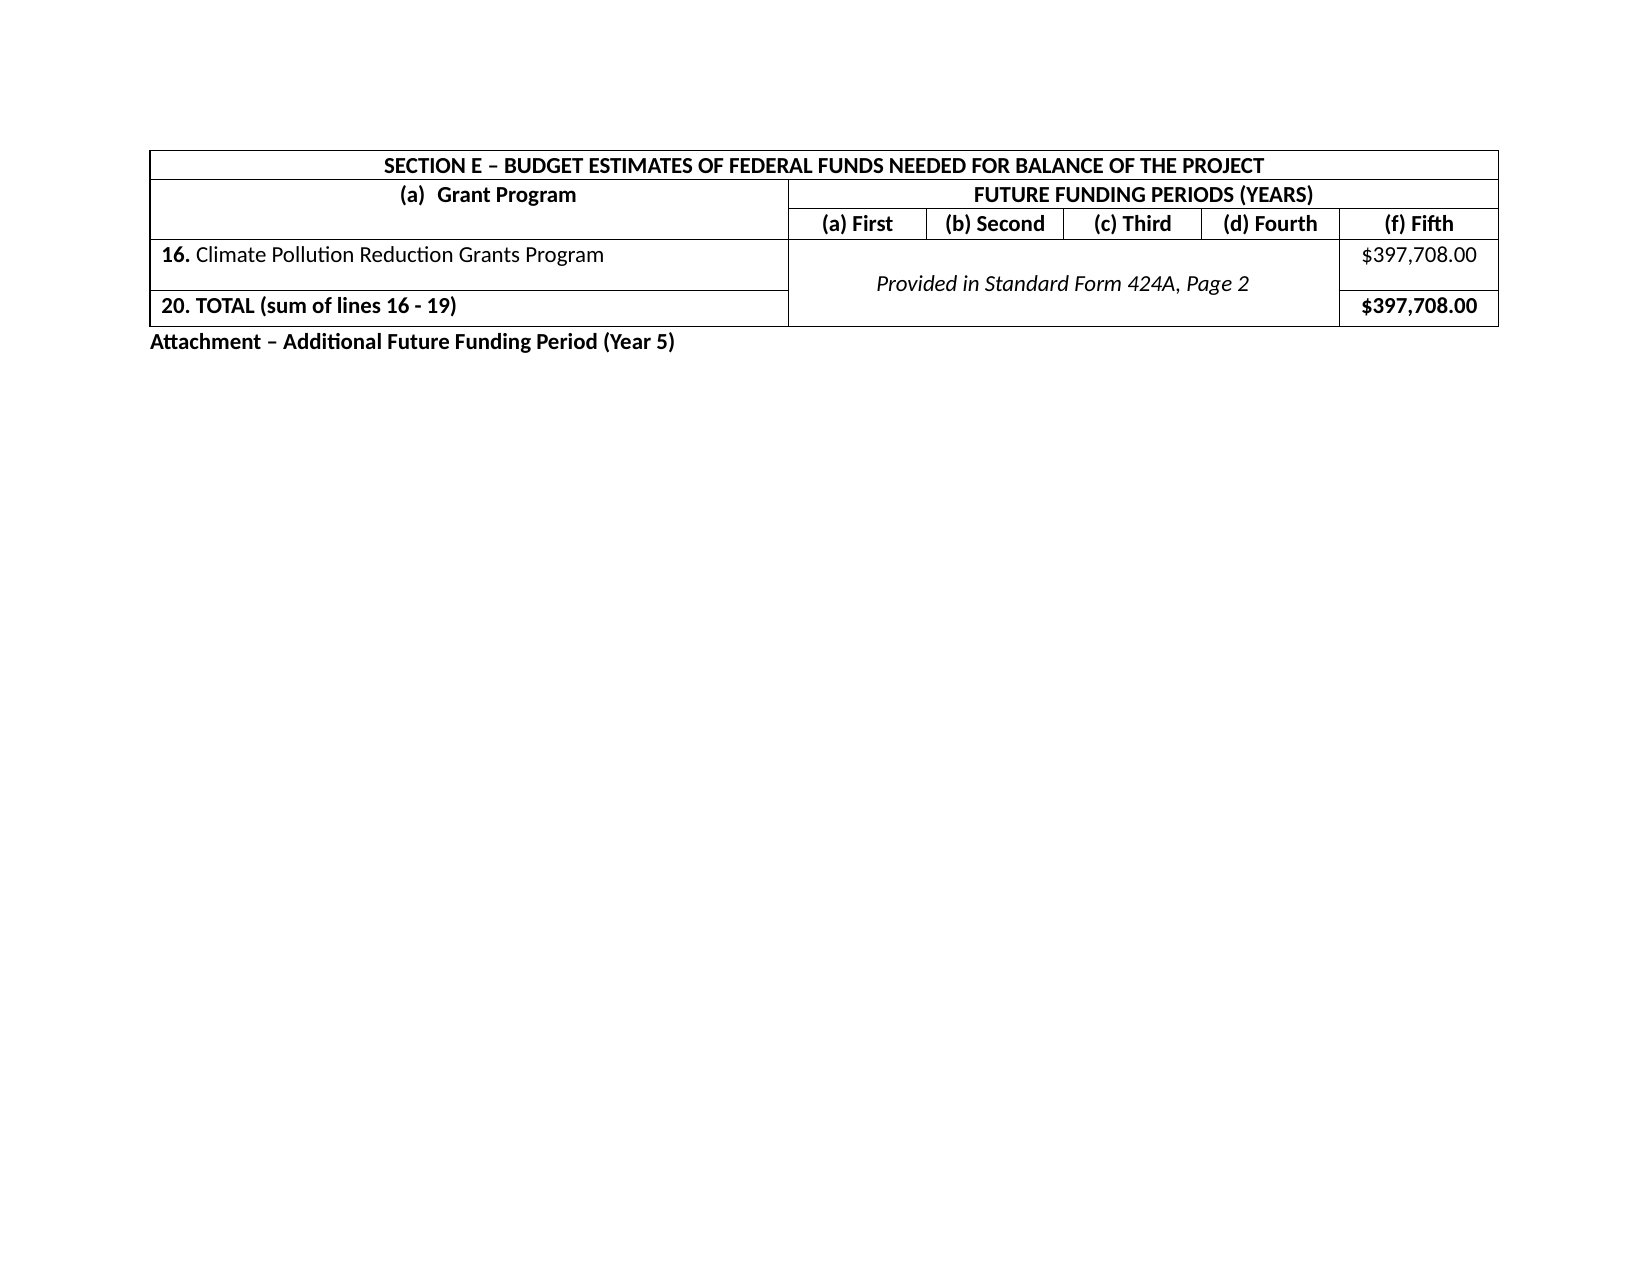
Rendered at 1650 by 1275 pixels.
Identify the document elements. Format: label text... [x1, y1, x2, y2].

table_cell 20. TOTAL (sum of lines 16 - 19) [151, 291, 788, 326]
table_cell Grant Program [151, 180, 788, 239]
table_header SECTION E – BUDGET ESTIMATES OF FEDERAL FUNDS NEEDED FOR BALANCE OF THE PROJECT [151, 151, 1498, 179]
table_cell $397,708.00 [1340, 240, 1498, 290]
table_cell (a) First [789, 209, 926, 239]
table_cell (b) Second [927, 209, 1063, 239]
table_cell (c) Third [1064, 209, 1201, 239]
text Attachment – Additional Future Funding Period (Year 5) [150, 327, 1500, 355]
table_cell 16. Climate Pollution Reduction Grants Program [151, 240, 788, 290]
table_cell (d) Fourth [1202, 209, 1339, 239]
table_cell FUTURE FUNDING PERIODS (YEARS) [789, 180, 1498, 208]
table_cell (f) Fifth [1340, 209, 1498, 239]
table_cell $397,708.00 [1340, 291, 1498, 326]
table_cell Provided in Standard Form 424A, Page 2 [789, 240, 1339, 326]
